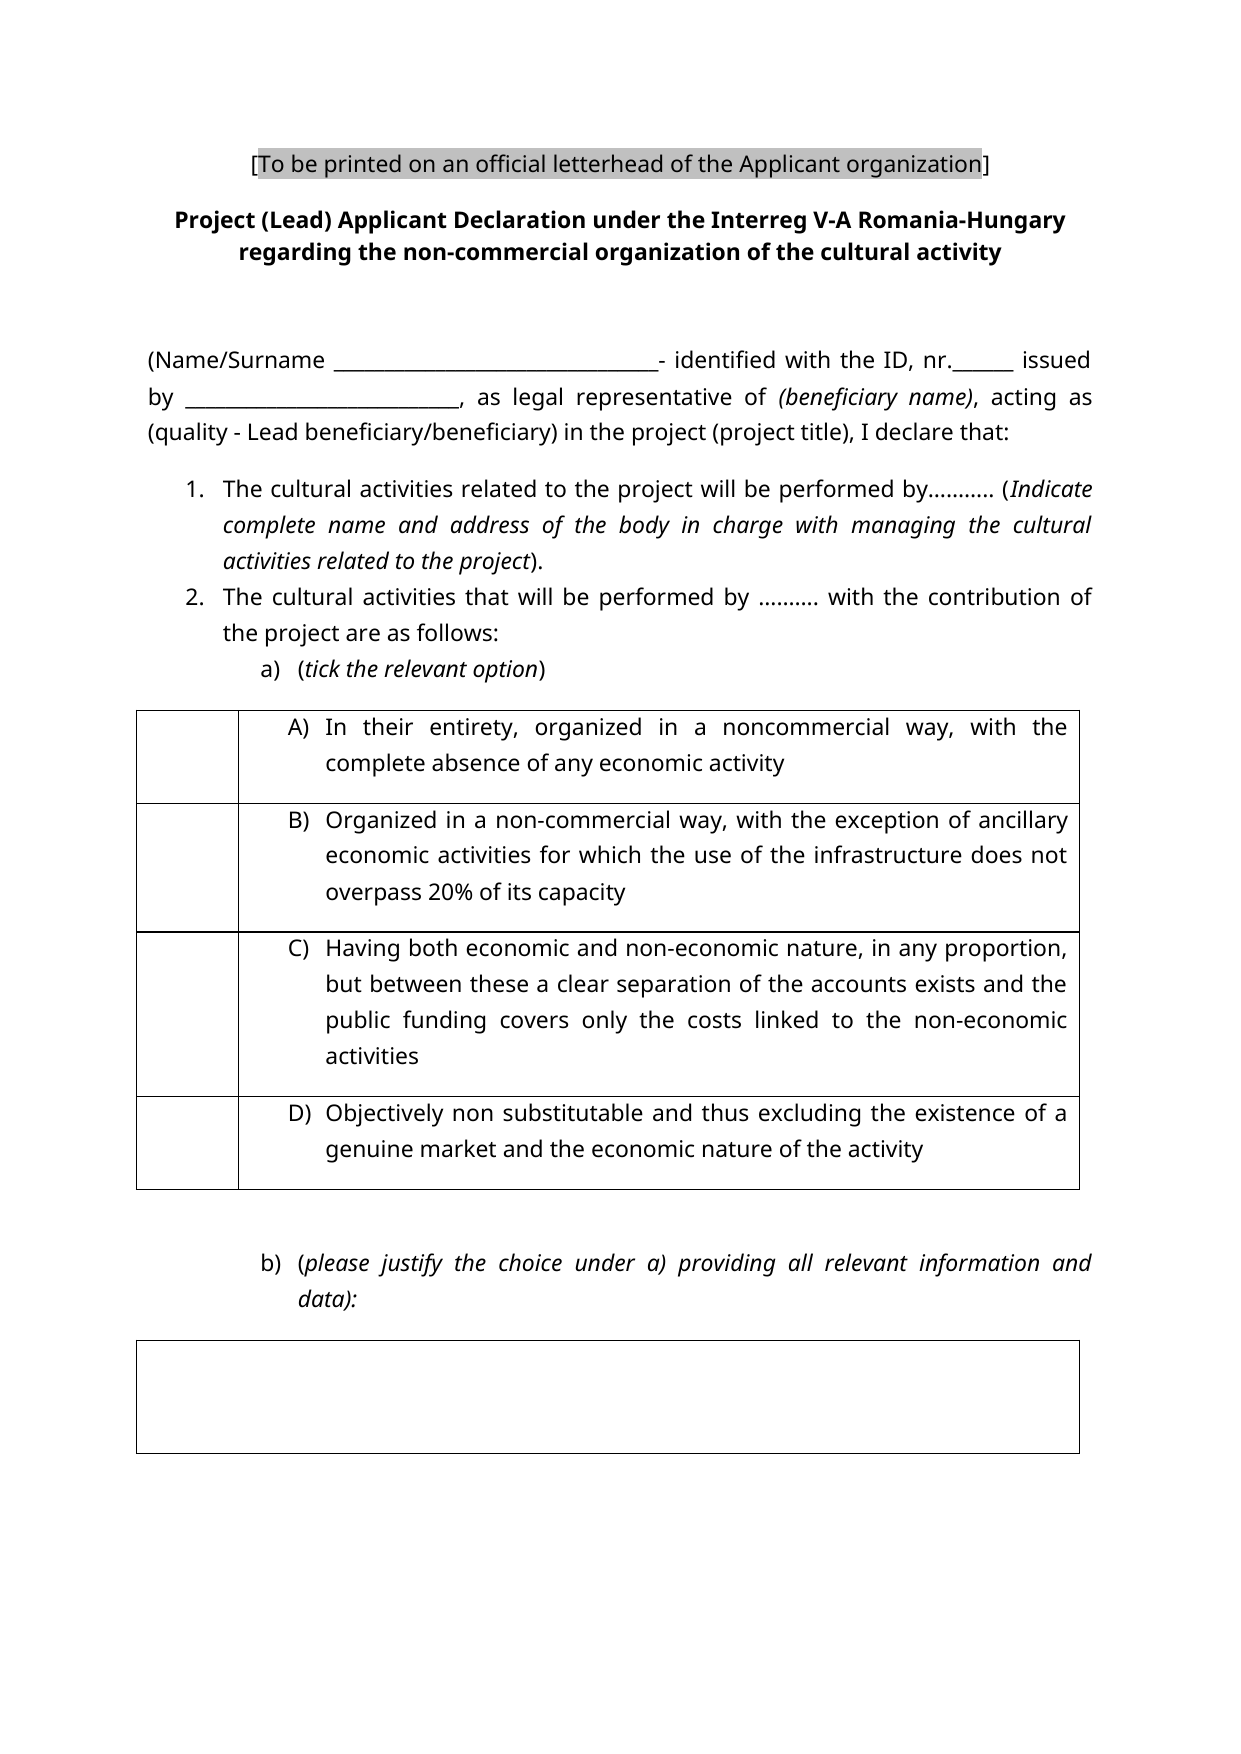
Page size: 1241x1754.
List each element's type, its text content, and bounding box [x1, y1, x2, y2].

table_header [137, 1341, 1079, 1453]
table_cell Having both economic and non-economic nature, in any proportion, but between these a clear separation of the accounts exists and the public funding covers only the costs linked to the non-economic activities [239, 933, 1079, 1096]
list The cultural activities related to the project will be performed by……….. (Indicate complete name and address of the body in charge with managing the cultural activities related to the project). [185, 473, 1093, 576]
table_header In their entirety, organized in a noncommercial way, with the complete absence of any economic activity [239, 711, 1079, 802]
text Project (Lead) Applicant Declaration under the Interreg V-A Romania-Hungary regarding the non-commercial organization of the cultural activity [148, 204, 1093, 267]
table_cell [137, 1097, 238, 1189]
table_cell Organized in a non-commercial way, with the exception of ancillary economic activities for which the use of the infrastructure does not overpass 20% of its capacity [239, 804, 1079, 931]
table_cell Objectively non substitutable and thus excluding the existence of a genuine market and the economic nature of the activity [239, 1097, 1079, 1189]
list The cultural activities that will be performed by ………. with the contribution of the project are as follows: [185, 581, 1093, 648]
text (Name/Surname ________________________________- identified with the ID, nr.______ issued by ___________________________, as legal representative of (beneficiary name), acting as (quality - Lead beneficiary/beneficiary) in the project (project title), I declare that: [148, 344, 1093, 448]
table_cell [137, 804, 238, 931]
list (tick the relevant option) [260, 653, 1093, 684]
table_cell [137, 933, 238, 1096]
list (please justify the choice under a) providing all relevant information and data): [260, 1247, 1093, 1314]
table_header [137, 711, 238, 802]
